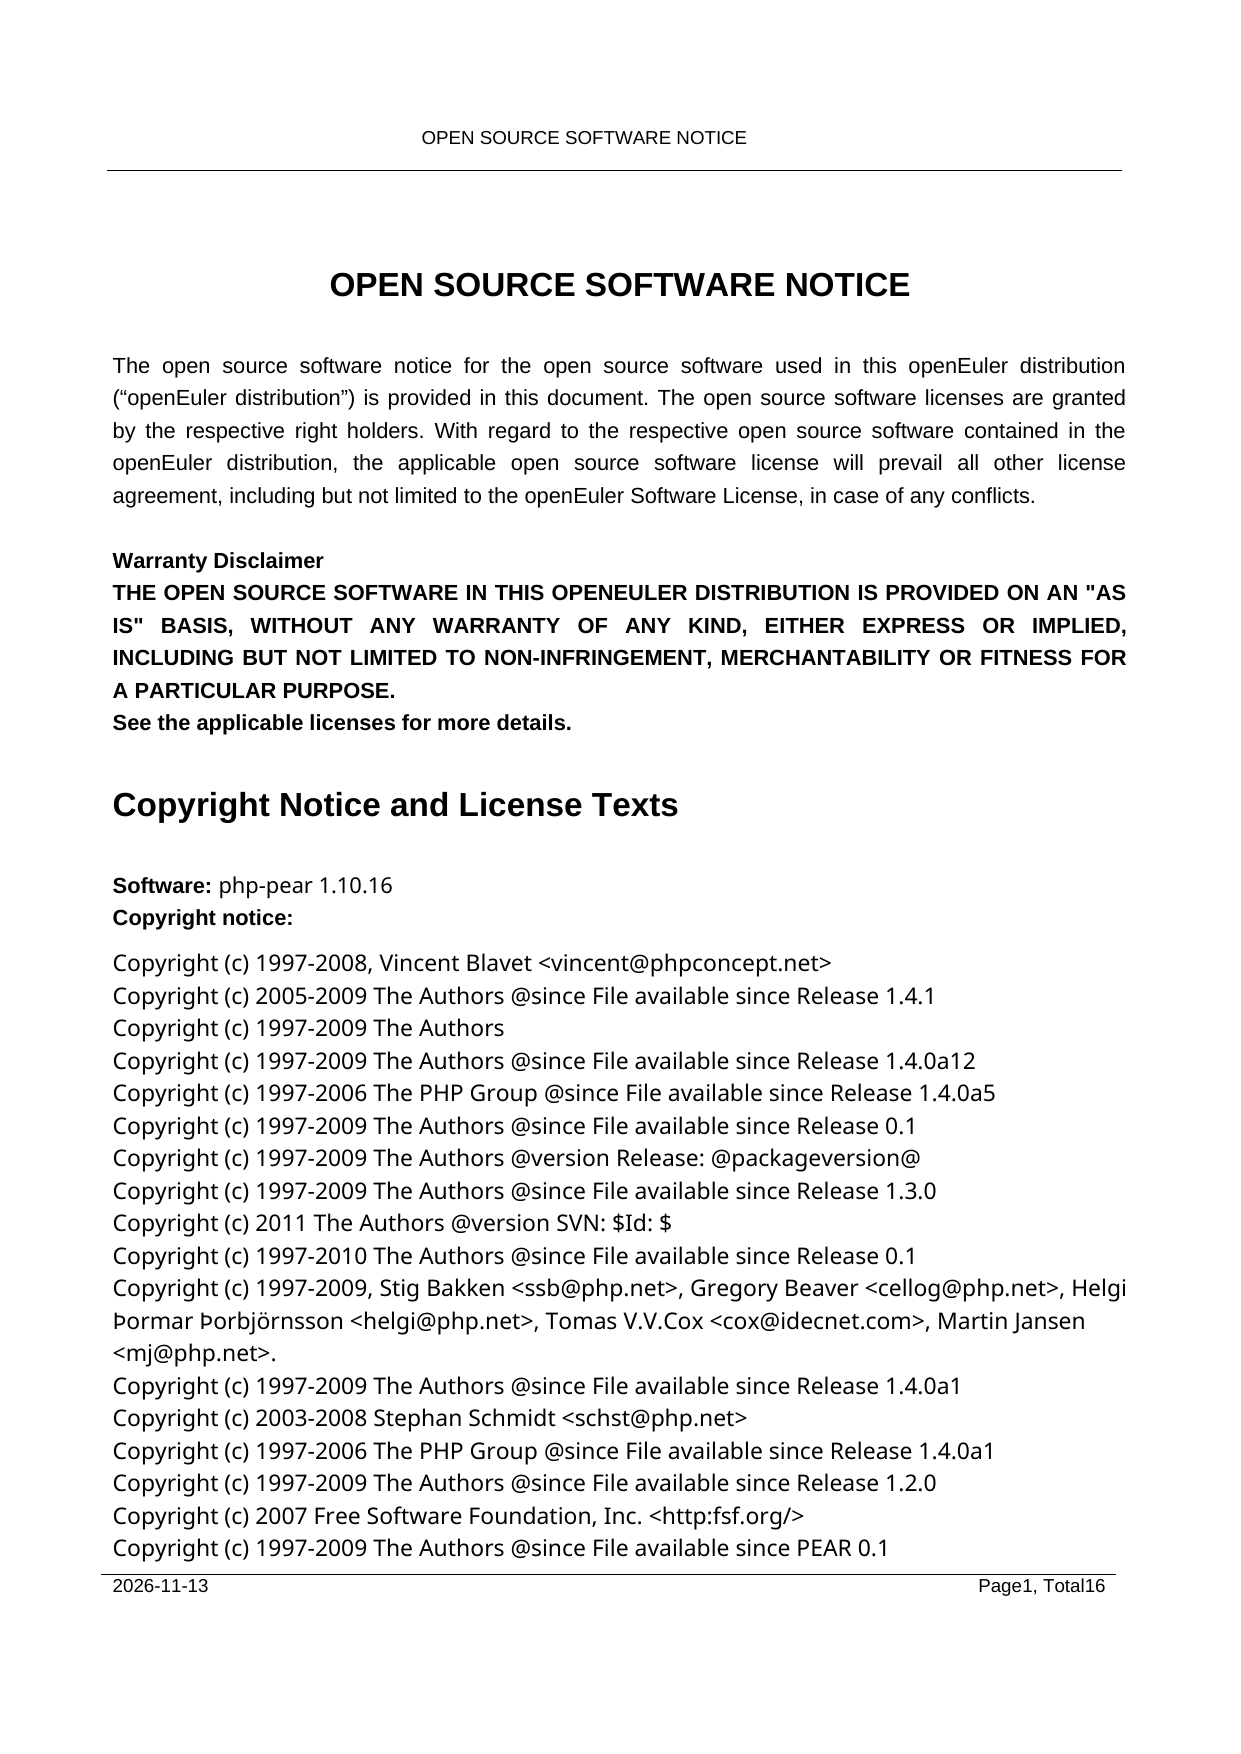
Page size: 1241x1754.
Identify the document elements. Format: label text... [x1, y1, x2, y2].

text OPEN SOURCE SOFTWARE NOTICE [112, 251, 1128, 316]
text THE OPEN SOURCE SOFTWARE IN THIS OPENEULER DISTRIBUTION IS PROVIDED ON AN "AS IS" BASIS, WITHOUT ANY WARRANTY OF ANY KIND, EITHER EXPRESS OR IMPLIED, INCLUDING BUT NOT LIMITED TO NON-INFRINGEMENT, MERCHANTABILITY OR FITNESS FOR A PARTICULAR PURPOSE. See the applicable licenses for more details. [112, 576, 1128, 739]
text Copyright notice: [112, 901, 1128, 934]
text The open source software notice for the open source software used in this openEuler distribution (“openEuler distribution”) is provided in this document. The open source software licenses are granted by the respective right holders. With regard to the respective open source software contained in the openEuler distribution, the applicable open source software license will prevail all other license agreement, including but not limited to the openEuler Software License, in case of any conflicts. [112, 349, 1128, 511]
title Software: php-pear 1.10.16 [112, 869, 1128, 901]
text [112, 947, 1128, 1564]
text Warranty Disclaimer [112, 544, 1128, 576]
text Copyright Notice and License Texts [112, 771, 1128, 836]
